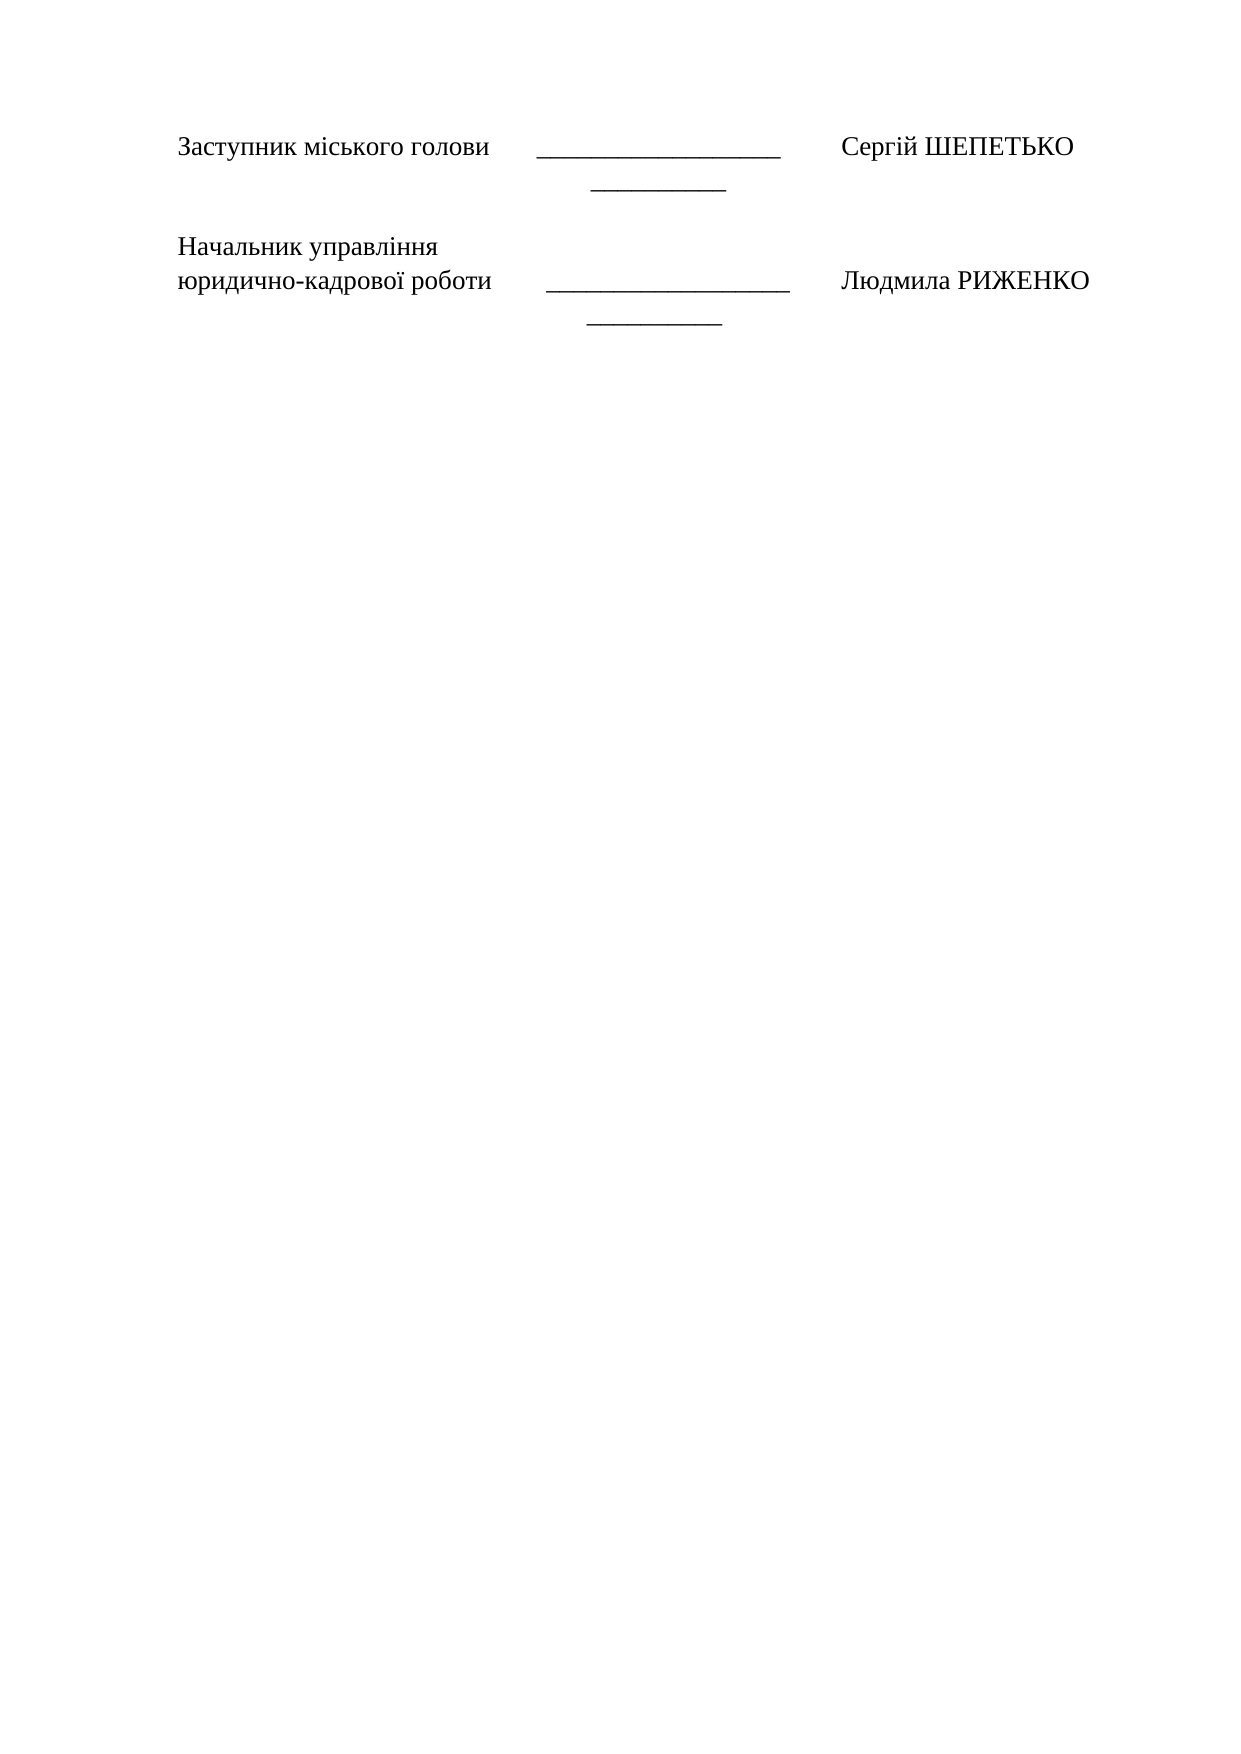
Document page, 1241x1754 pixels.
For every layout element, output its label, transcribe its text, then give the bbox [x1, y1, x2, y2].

text Заступник міського голови __________________ Сергій ШЕПЕТЬКО [177, 130, 1152, 161]
text Начальник управління [177, 230, 1152, 262]
text юридично-кадрової роботи __________________ Людмила РИЖЕНКО [177, 264, 1152, 295]
text __________ [177, 297, 1152, 329]
text __________ [591, 163, 1152, 194]
